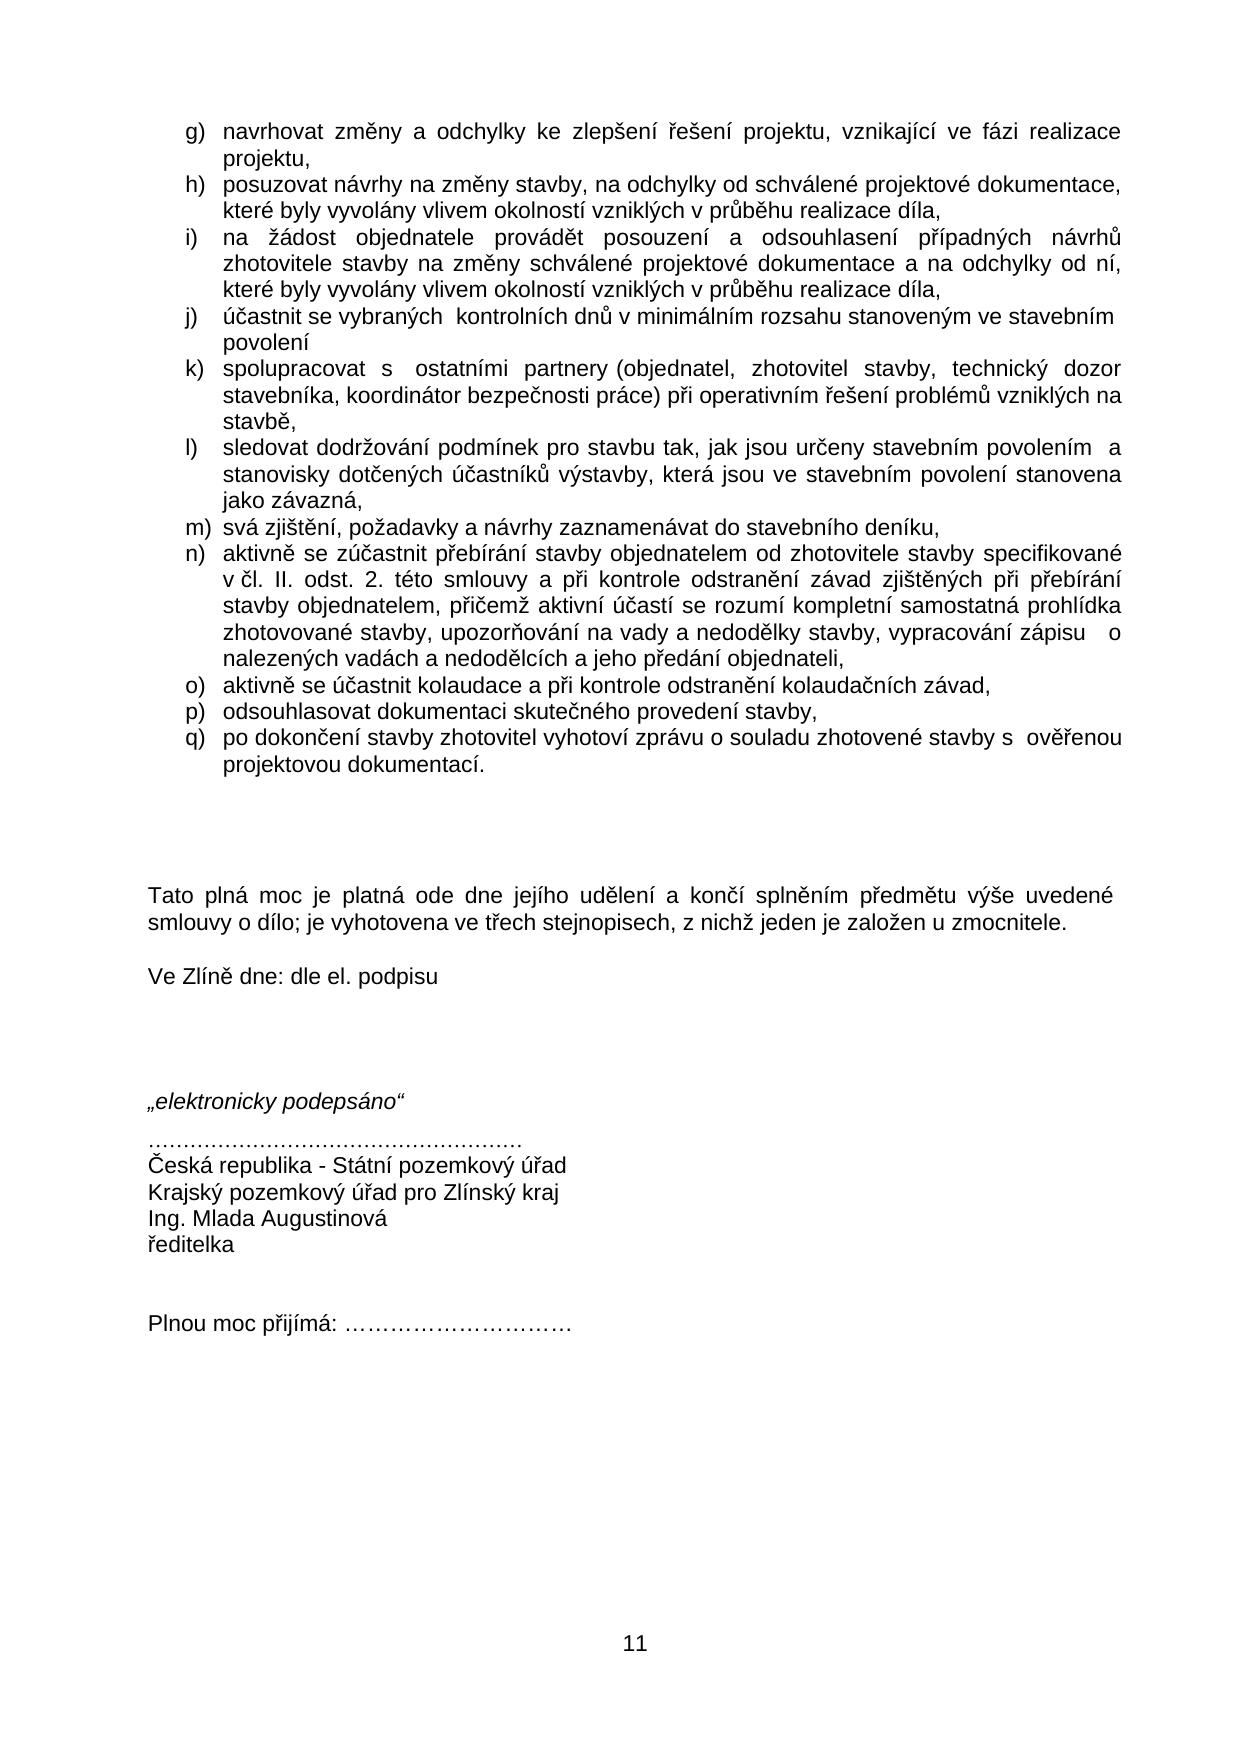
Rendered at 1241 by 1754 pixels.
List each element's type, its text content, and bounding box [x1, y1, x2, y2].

text Tato plná moc je platná ode dne jejího udělení a končí splněním předmětu výše uvedené smlouvy o dílo; je vyhotovena ve třech stejnopisech, z nichž jeden je založen u zmocnitele. [148, 882, 1115, 935]
list účastnit se vybraných kontrolních dnů v minimálním rozsahu stanoveným ve stavebním povolení [185, 303, 1122, 355]
list navrhovat změny a odchylky ke zlepšení řešení projektu, vznikající ve fázi realizace projektu, [185, 118, 1122, 171]
text ředitelka [148, 1231, 1122, 1258]
text ……………………………………………… [148, 1128, 1115, 1152]
text Ing. Mlada Augustinová [148, 1205, 1122, 1231]
list posuzovat návrhy na změny stavby, na odchylky od schválené projektové dokumentace, které byly vyvolány vlivem okolností vzniklých v průběhu realizace díla, [185, 171, 1122, 223]
list odsouhlasovat dokumentaci skutečného provedení stavby, [185, 698, 1122, 724]
list svá zjištění, požadavky a návrhy zaznamenávat do stavebního deníku, [185, 513, 1122, 540]
list aktivně se zúčastnit přebírání stavby objednatelem od zhotovitele stavby specifikované v čl. II. odst. 2. této smlouvy a při kontrole odstranění závad zjištěných při přebírání stavby objednatelem, přičemž aktivní účastí se rozumí kompletní samostatná prohlídka zhotovované stavby, upozorňování na vady a nedodělky stavby, vypracování zápisu o nalezených vadách a nedodělcích a jeho předání objednateli, [185, 540, 1122, 672]
text Krajský pozemkový úřad pro Zlínský kraj [148, 1178, 1122, 1205]
list po dokončení stavby zhotovitel vyhotoví zprávu o souladu zhotovené stavby s ověřenou projektovou dokumentací. [185, 724, 1122, 777]
text Plnou moc přijímá: ………………………… [148, 1310, 1122, 1337]
text „elektronicky podepsáno“ [148, 1086, 1115, 1116]
list aktivně se účastnit kolaudace a při kontrole odstranění kolaudačních závad, [185, 672, 1122, 698]
list sledovat dodržování podmínek pro stavbu tak, jak jsou určeny stavebním povolením a stanovisky dotčených účastníků výstavby, která jsou ve stavebním povolení stanovena jako závazná, [185, 434, 1122, 513]
text Česká republika - Státní pozemkový úřad [148, 1152, 1122, 1178]
list spolupracovat s ostatními partnery (objednatel, zhotovitel stavby, technický dozor stavebníka, koordinátor bezpečnosti práce) při operativním řešení problémů vzniklých na stavbě, [185, 355, 1122, 434]
list na žádost objednatele provádět posouzení a odsouhlasení případných návrhů zhotovitele stavby na změny schválené projektové dokumentace a na odchylky od ní, které byly vyvolány vlivem okolností vzniklých v průběhu realizace díla, [185, 223, 1122, 303]
text Ve Zlíně dne: dle el. podpisu [148, 961, 1115, 991]
